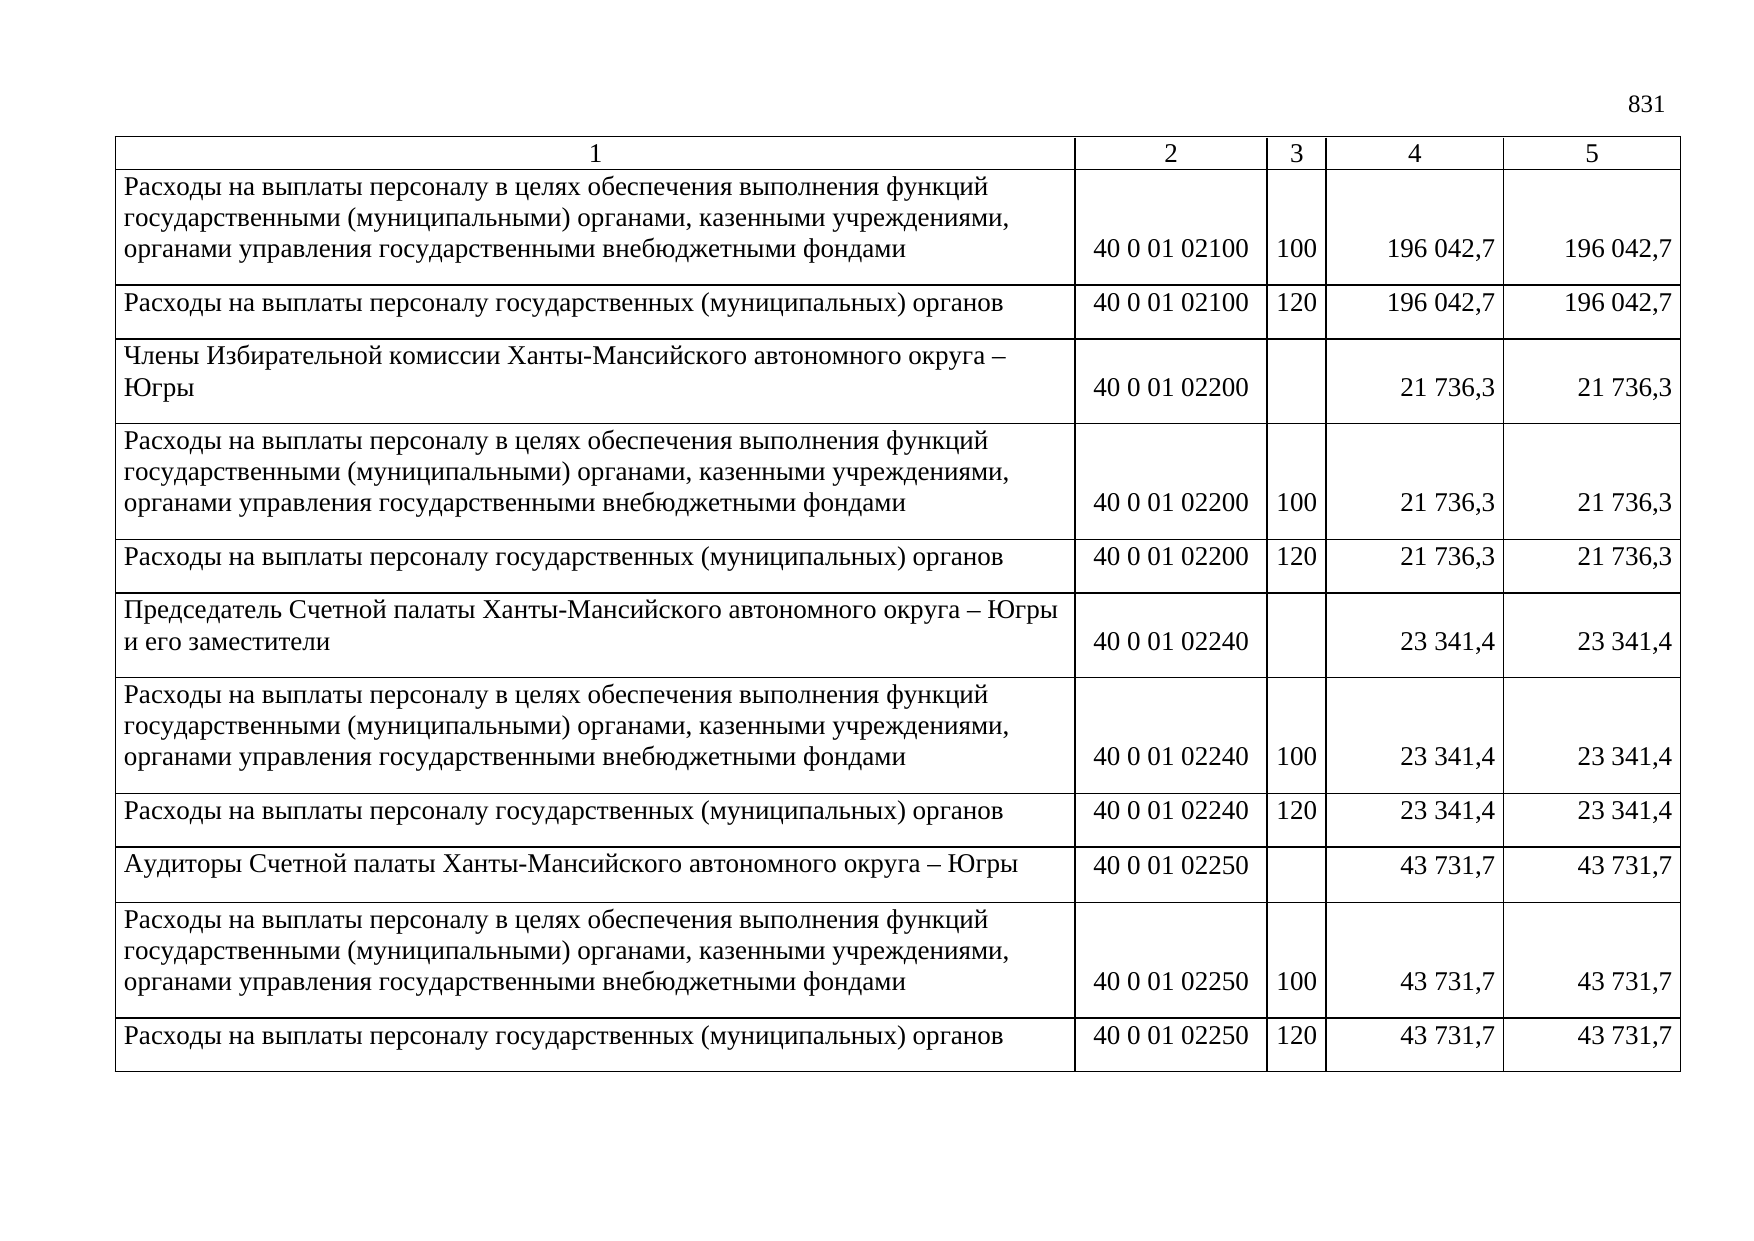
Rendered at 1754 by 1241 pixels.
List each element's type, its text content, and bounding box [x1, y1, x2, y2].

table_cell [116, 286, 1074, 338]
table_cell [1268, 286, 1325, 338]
table_header 1 [116, 137, 1075, 168]
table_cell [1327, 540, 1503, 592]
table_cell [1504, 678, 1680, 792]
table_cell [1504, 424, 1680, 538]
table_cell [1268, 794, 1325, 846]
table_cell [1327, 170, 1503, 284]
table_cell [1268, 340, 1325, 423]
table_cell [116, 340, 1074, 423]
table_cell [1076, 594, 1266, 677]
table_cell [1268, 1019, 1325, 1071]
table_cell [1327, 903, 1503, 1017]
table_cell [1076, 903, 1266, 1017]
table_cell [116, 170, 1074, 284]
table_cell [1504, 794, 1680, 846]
table_header 2 [1076, 137, 1267, 168]
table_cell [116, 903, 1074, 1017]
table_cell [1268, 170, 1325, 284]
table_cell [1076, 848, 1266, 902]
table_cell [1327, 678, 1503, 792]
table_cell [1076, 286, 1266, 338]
table_header 5 [1504, 137, 1680, 168]
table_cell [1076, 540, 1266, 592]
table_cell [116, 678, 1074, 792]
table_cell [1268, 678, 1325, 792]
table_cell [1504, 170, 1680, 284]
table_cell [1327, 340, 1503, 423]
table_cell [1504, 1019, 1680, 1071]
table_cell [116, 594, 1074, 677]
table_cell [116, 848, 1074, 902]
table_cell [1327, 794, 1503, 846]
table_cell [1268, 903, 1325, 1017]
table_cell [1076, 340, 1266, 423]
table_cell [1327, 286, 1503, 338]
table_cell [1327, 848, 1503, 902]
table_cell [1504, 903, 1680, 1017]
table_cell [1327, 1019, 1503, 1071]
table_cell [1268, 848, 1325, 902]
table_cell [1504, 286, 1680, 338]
table_header 3 [1268, 137, 1326, 168]
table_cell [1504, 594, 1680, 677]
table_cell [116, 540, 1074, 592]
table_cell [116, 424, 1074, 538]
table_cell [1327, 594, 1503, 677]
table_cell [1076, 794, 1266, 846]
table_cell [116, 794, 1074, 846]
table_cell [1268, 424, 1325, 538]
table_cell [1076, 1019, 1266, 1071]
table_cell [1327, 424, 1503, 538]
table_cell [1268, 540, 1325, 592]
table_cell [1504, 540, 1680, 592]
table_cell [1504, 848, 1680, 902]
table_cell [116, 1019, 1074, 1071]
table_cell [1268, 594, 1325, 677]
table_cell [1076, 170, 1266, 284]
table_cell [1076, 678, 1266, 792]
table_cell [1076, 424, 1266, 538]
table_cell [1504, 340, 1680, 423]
table_header 4 [1327, 137, 1503, 168]
